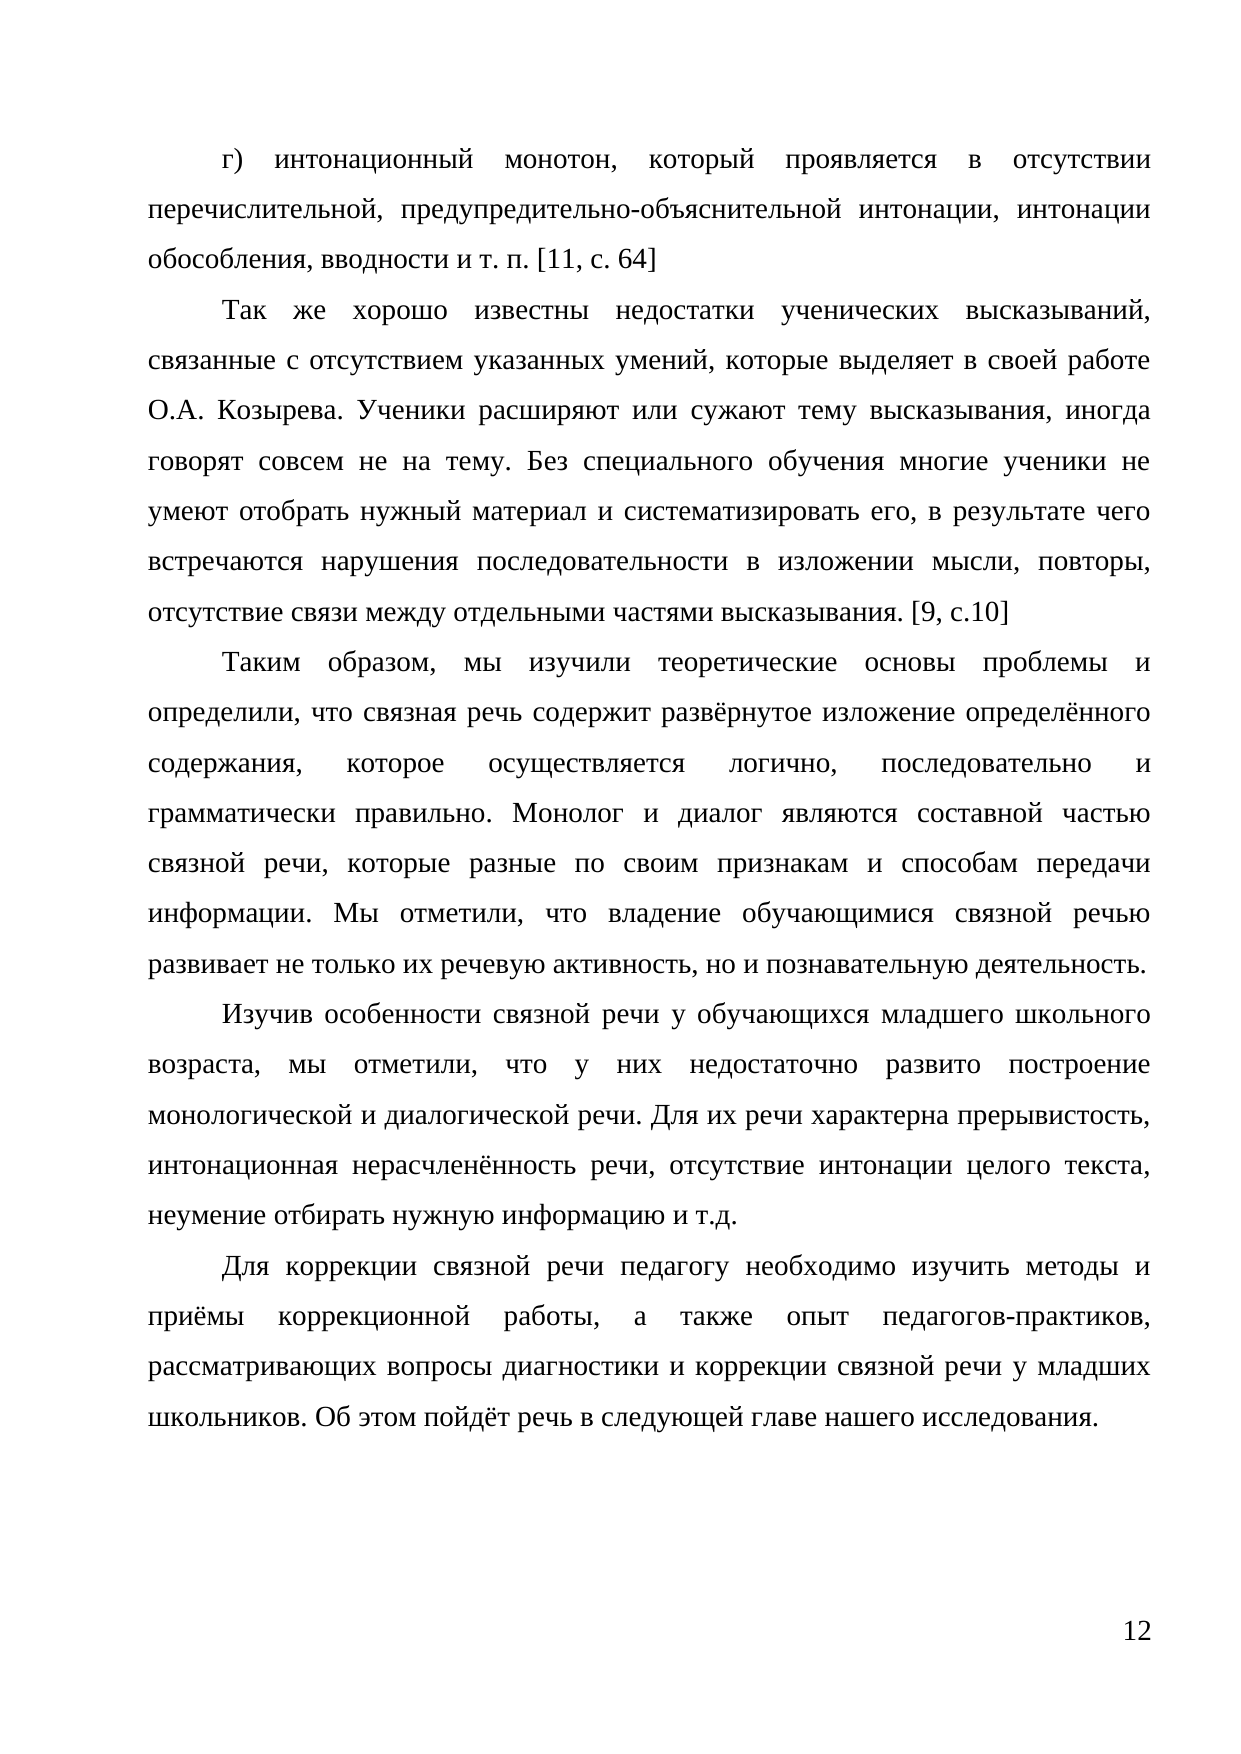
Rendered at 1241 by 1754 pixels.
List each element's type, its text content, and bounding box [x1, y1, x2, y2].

text Для коррекции связной речи педагогу необходимо изучить методы и приёмы коррекционной работы, а также опыт педагогов-практиков, рассматривающих вопросы диагностики и коррекции связной речи у младших школьников. Об этом пойдёт речь в следующей главе нашего исследования. [148, 1248, 1152, 1432]
text Так же хорошо известны недостатки ученических высказываний, связанные с отсутствием указанных умений, которые выделяет в своей работе О.А. Козырева. Ученики расширяют или сужают тему высказывания, иногда говорят совсем не на тему. Без специального обучения многие ученики не умеют отобрать нужный материал и систематизировать его, в результате чего встречаются нарушения последовательности в изложении мысли, повторы, отсутствие связи между отдельными частями высказывания. [9, с.10] [148, 292, 1152, 627]
text Изучив особенности связной речи у обучающихся младшего школьного возраста, мы отметили, что у них недостаточно развито построение монологической и диалогической речи. Для их речи характерна прерывистость, интонационная нерасчленённость речи, отсутствие интонации целого текста, неумение отбирать нужную информацию и т.д. [148, 996, 1152, 1231]
text Таким образом, мы изучили теоретические основы проблемы и определили, что связная речь содержит развёрнутое изложение определённого содержания, которое осуществляется логично, последовательно и грамматически правильно. Монолог и диалог являются составной частью связной речи, которые разные по своим признакам и способам передачи информации. Мы отметили, что владение обучающимися связной речью развивает не только их речевую активность, но и познавательную деятельность. [148, 644, 1152, 979]
text г) интонационный монотон, который проявляется в отсутствии перечислительной, предупредительно-объяснительной интонации, интонации обособления, вводности и т. п. [11, с. 64] [148, 141, 1152, 275]
